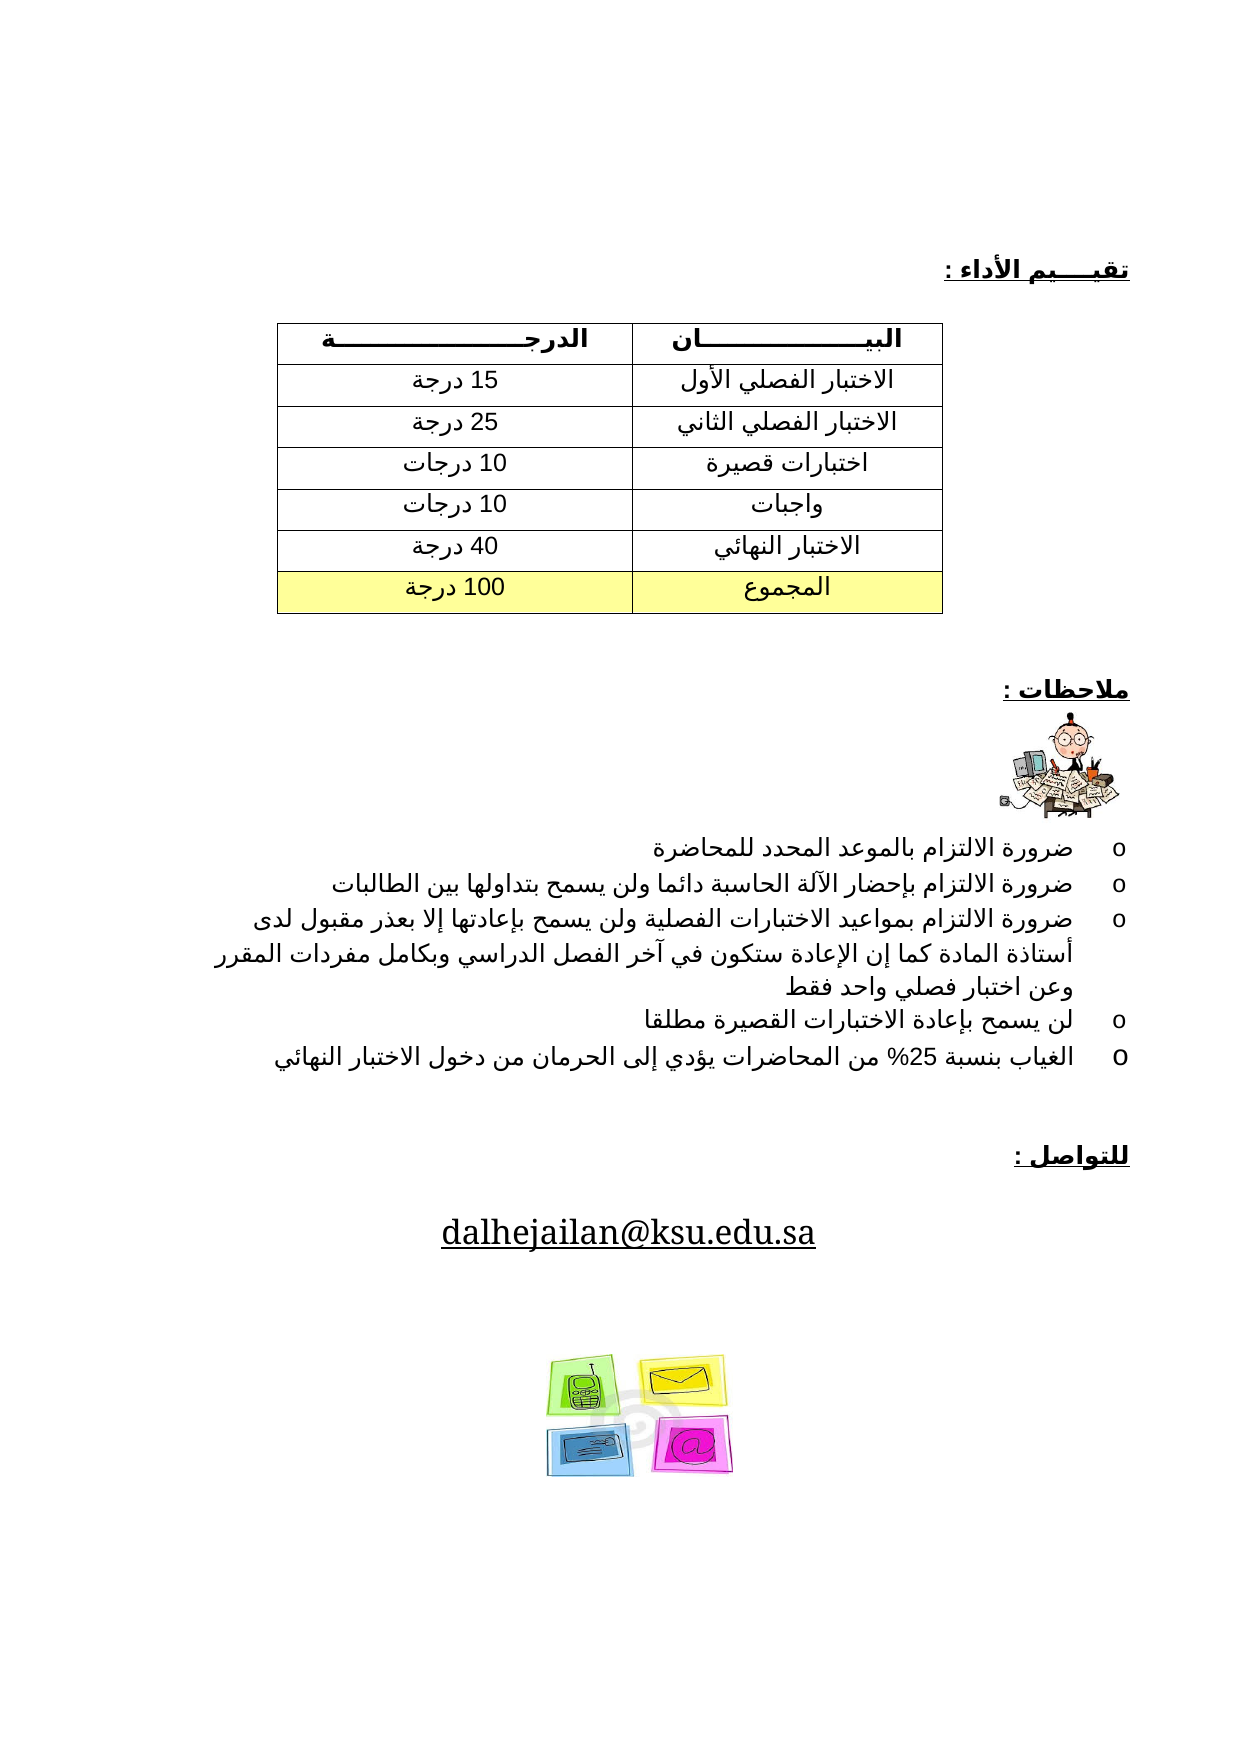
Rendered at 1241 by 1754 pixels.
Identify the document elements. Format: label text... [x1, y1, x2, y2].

text dalhejailan@ksu.edu.sa [187, 1209, 1070, 1254]
picture [990, 707, 1130, 824]
table_cell اختبارات قصيرة [633, 448, 942, 488]
table_cell 25 درجة [278, 407, 632, 447]
table_cell 10 درجات [278, 490, 632, 530]
table_cell واجبات [633, 490, 942, 530]
table_cell الاختبار الفصلي الأول [633, 365, 942, 406]
table_header البيـــــــــــــــــــان [633, 324, 942, 364]
list ضرورة الالتزام بإحضار الآلة الحاسبة دائما ولن يسمح بتداولها بين الطالبات [187, 869, 1112, 899]
picture [546, 1354, 733, 1477]
list لن يسمح بإعادة الاختبارات القصيرة مطلقا [187, 1005, 1112, 1036]
text للتواصل : [182, 1141, 1129, 1169]
table_cell الاختبار الفصلي الثاني [633, 407, 942, 447]
table_cell 100 درجة [278, 572, 632, 612]
table_cell المجموع [633, 572, 942, 612]
list الغياب بنسبة 25% من المحاضرات يؤدي إلى الحرمان من دخول الاختبار النهائي [187, 1041, 1112, 1074]
list ضرورة الالتزام بمواعيد الاختبارات الفصلية ولن يسمح بإعادتها إلا بعذر مقبول لدى أستاذة المادة كما إن الإعادة ستكون في آخر الفصل الدراسي وبكامل مفردات المقرر وعن اختبار فصلي واحد فقط [187, 904, 1112, 1001]
table_cell 40 درجة [278, 531, 632, 571]
text ملاحظات : [128, 675, 1129, 829]
table_cell 15 درجة [278, 365, 632, 406]
table_cell الاختبار النهائي [633, 531, 942, 571]
text تقيــــيم الأداء : [182, 255, 1129, 284]
table_cell 10 درجات [278, 448, 632, 488]
table_header الدرجــــــــــــــــــــــة [278, 324, 632, 364]
list ضرورة الالتزام بالموعد المحدد للمحاضرة [187, 833, 1112, 864]
